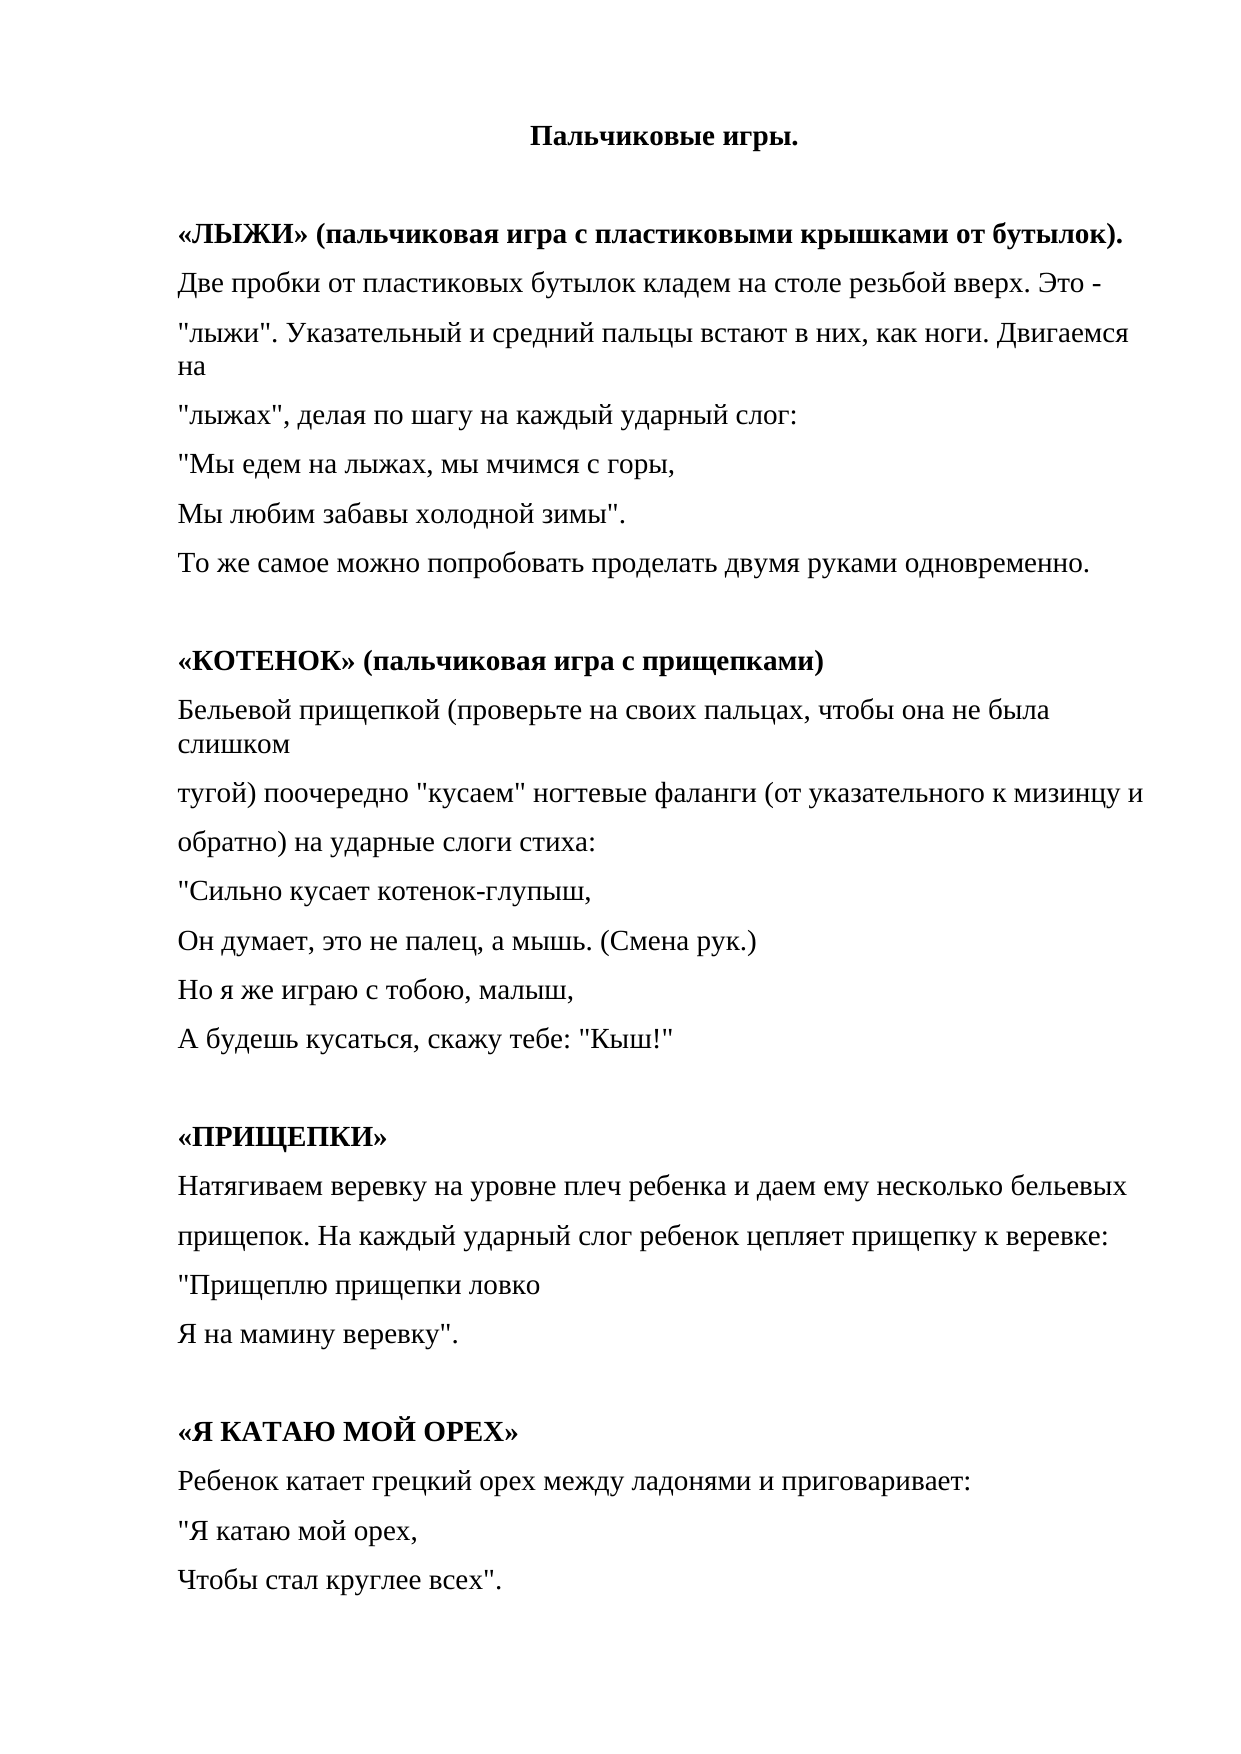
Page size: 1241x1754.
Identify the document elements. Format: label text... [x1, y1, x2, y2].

text "Прищеплю прищепки ловко [177, 1267, 1152, 1300]
text прищепок. На каждый ударный слог ребенок цепляет прищепку к веревке: [177, 1218, 1152, 1251]
text «Я КАТАЮ МОЙ ОРЕХ» [177, 1414, 1152, 1448]
text Он думает, это не палец, а мышь. (Смена рук.) [177, 923, 1152, 956]
text "лыжи". Указательный и средний пальцы встают в них, как ноги. Двигаемся на [177, 315, 1152, 382]
text «ЛЫЖИ» (пальчиковая игра с пластиковыми крышками от бутылок). [177, 216, 1152, 250]
text "Сильно кусает котенок-глупыш, [177, 873, 1152, 907]
text А будешь кусаться, скажу тебе: "Кыш!" [177, 1021, 1152, 1054]
text Бельевой прищепкой (проверьте на своих пальцах, чтобы она не была слишком [177, 692, 1152, 759]
text Но я же играю с тобою, малыш, [177, 972, 1152, 1005]
text Мы любим забавы холодной зимы". [177, 496, 1152, 529]
text Ребенок катает грецкий орех между ладонями и приговаривает: [177, 1463, 1152, 1497]
text «ПРИЩЕПКИ» [177, 1119, 1152, 1153]
text То же самое можно попробовать проделать двумя руками одновременно. [177, 545, 1152, 578]
text Чтобы стал круглее всех". [177, 1562, 1152, 1595]
text "Я катаю мой орех, [177, 1513, 1152, 1546]
text тугой) поочередно "кусаем" ногтевые фаланги (от указательного к мизинцу и [177, 775, 1152, 809]
text "Мы едем на лыжах, мы мчимся с горы, [177, 447, 1152, 480]
text обратно) на ударные слоги стиха: [177, 824, 1152, 858]
text Пальчиковые игры. [177, 118, 1152, 152]
text «КОТЕНОК» (пальчиковая игра с прищепками) [177, 643, 1152, 677]
text Натягиваем веревку на уровне плеч ребенка и даем ему несколько бельевых [177, 1168, 1152, 1202]
text Две пробки от пластиковых бутылок кладем на столе резьбой вверх. Это - [177, 266, 1152, 299]
text "лыжах", делая по шагу на каждый ударный слог: [177, 397, 1152, 431]
text Я на мамину веревку". [177, 1316, 1152, 1349]
